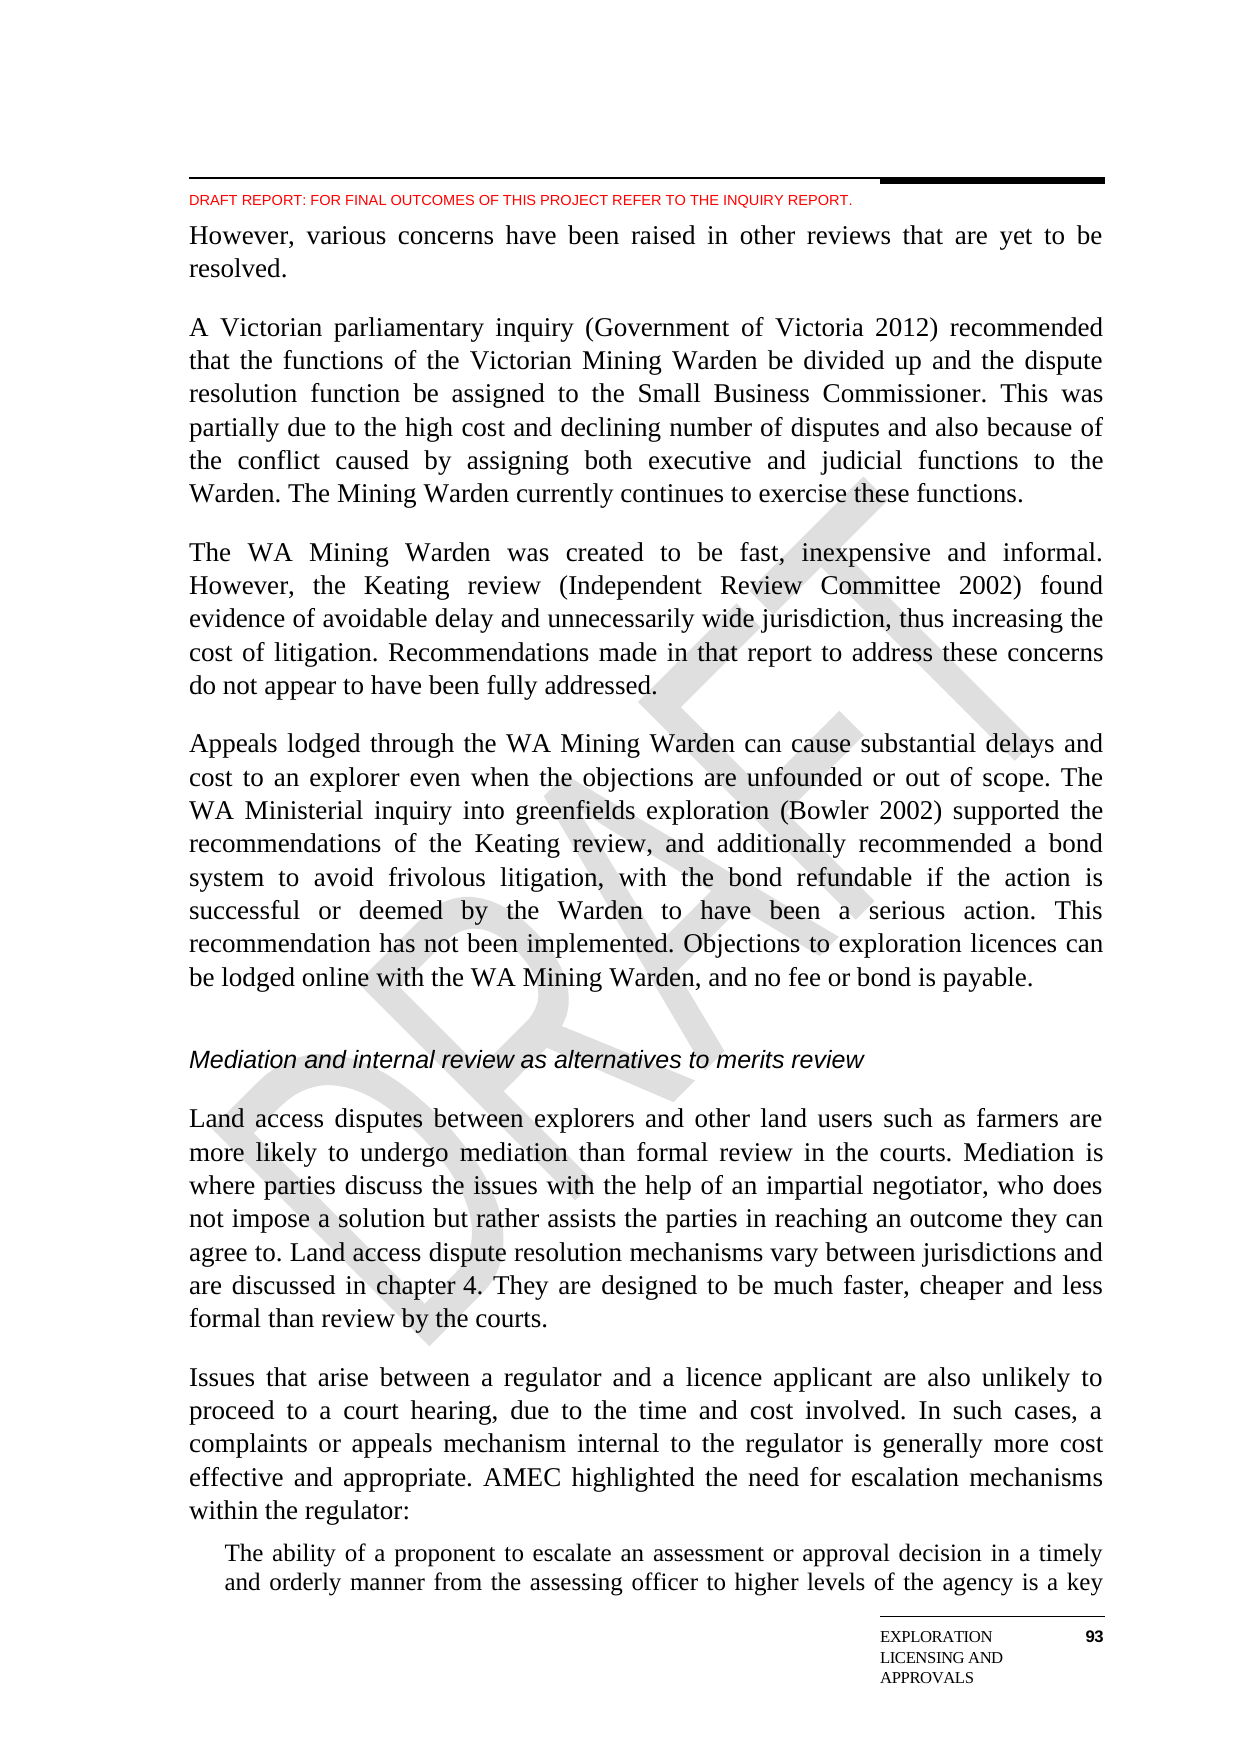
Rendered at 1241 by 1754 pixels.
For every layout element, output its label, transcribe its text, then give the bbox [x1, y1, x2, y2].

text The WA Mining Warden was created to be fast, inexpensive and informal. However, the Keating review (Independent Review Committee 2002) found evidence of avoidable delay and unnecessarily wide jurisdiction, thus increasing the cost of litigation. Recommendations made in that report to address these concerns do not appear to have been fully addressed. [189, 533, 1104, 700]
subtitle Mediation and internal review as alternatives to merits review [189, 1042, 1104, 1075]
text A Victorian parliamentary inquiry (Government of Victoria 2012) recommended that the functions of the Victorian Mining Warden be divided up and the dispute resolution function be assigned to the Small Business Commissioner. This was partially due to the high cost and declining number of disputes and also because of the conflict caused by assigning both executive and judicial functions to the Warden. The Mining Warden currently continues to exercise these functions. [189, 308, 1104, 508]
text Appeals lodged through the WA Mining Warden can cause substantial delays and cost to an explorer even when the objections are unfounded or out of scope. The WA Ministerial inquiry into greenfields exploration (Bowler 2002) supported the recommendations of the Keating review, and additionally recommended a bond system to avoid frivolous litigation, with the bond refundable if the action is successful or deemed by the Warden to have been a serious action. This recommendation has not been implemented. Objections to exploration licences can be lodged online with the WA Mining Warden, and no fee or bond is payable. [189, 725, 1104, 992]
text Land access disputes between explorers and other land users such as farmers are more likely to undergo mediation than formal review in the courts. Mediation is where parties discuss the issues with the help of an impartial negotiator, who does not impose a solution but rather assists the parties in reaching an outcome they can agree to. Land access dispute resolution mechanisms vary between jurisdictions and are discussed in chapter 4. They are designed to be much faster, cheaper and less formal than review by the courts. [189, 1100, 1104, 1333]
text Issues that arise between a regulator and a licence applicant are also unlikely to proceed to a court hearing, due to the time and cost involved. In such cases, a complaints or appeals mechanism internal to the regulator is generally more cost effective and appropriate. AMEC highlighted the need for escalation mechanisms within the regulator: [189, 1358, 1104, 1525]
